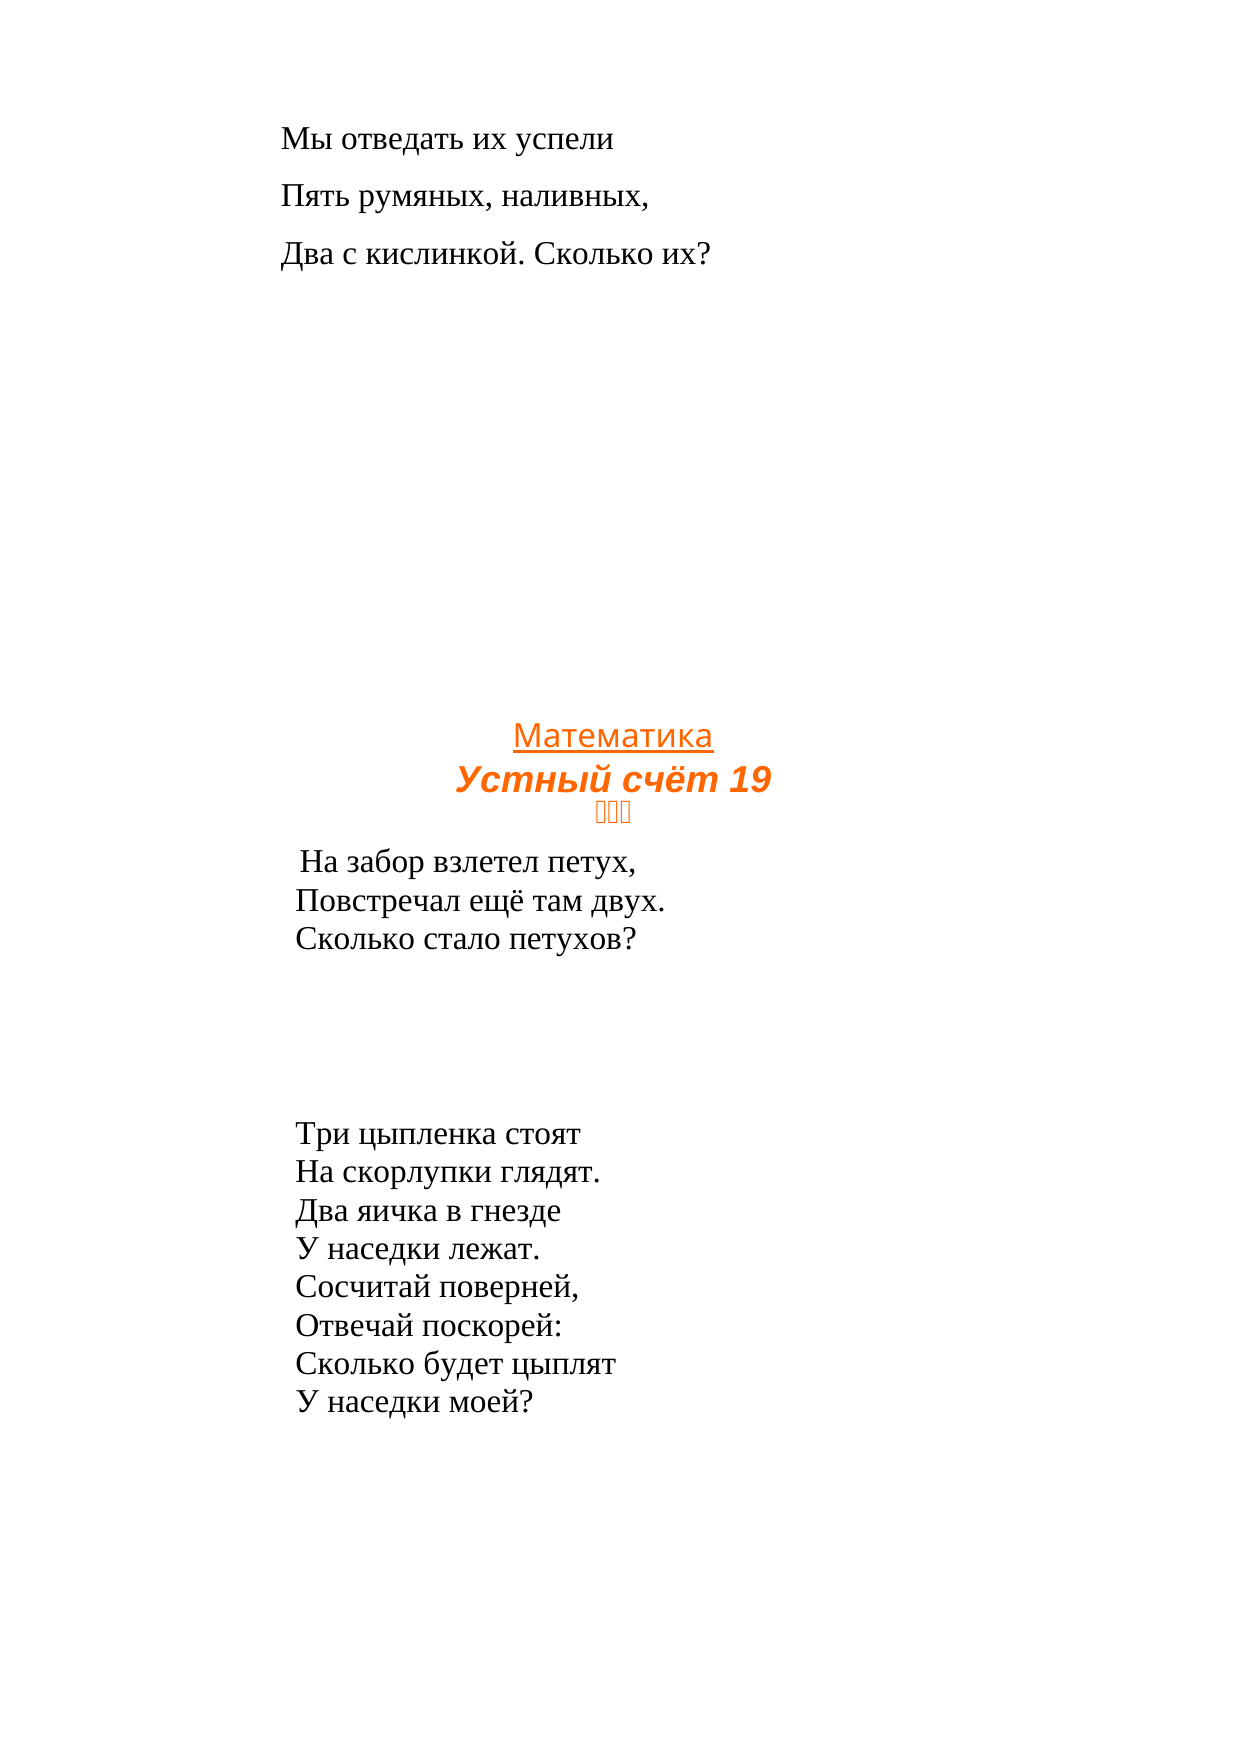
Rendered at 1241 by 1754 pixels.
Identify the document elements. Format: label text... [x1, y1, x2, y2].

text На забор взлетел петух, Повстречал ещё там двух. Сколько стало петухов? [295, 842, 930, 957]
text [281, 118, 945, 271]
subtitle Математика [281, 712, 945, 758]
subtitle Устный счёт 19 [281, 758, 945, 801]
text Три цыпленка стоят На скорлупки глядят. Два яичка в гнезде У наседки лежат. Сосчитай поверней, Отвечай поскорей: Сколько будет цыплят У наседки моей? [295, 1113, 930, 1420]
